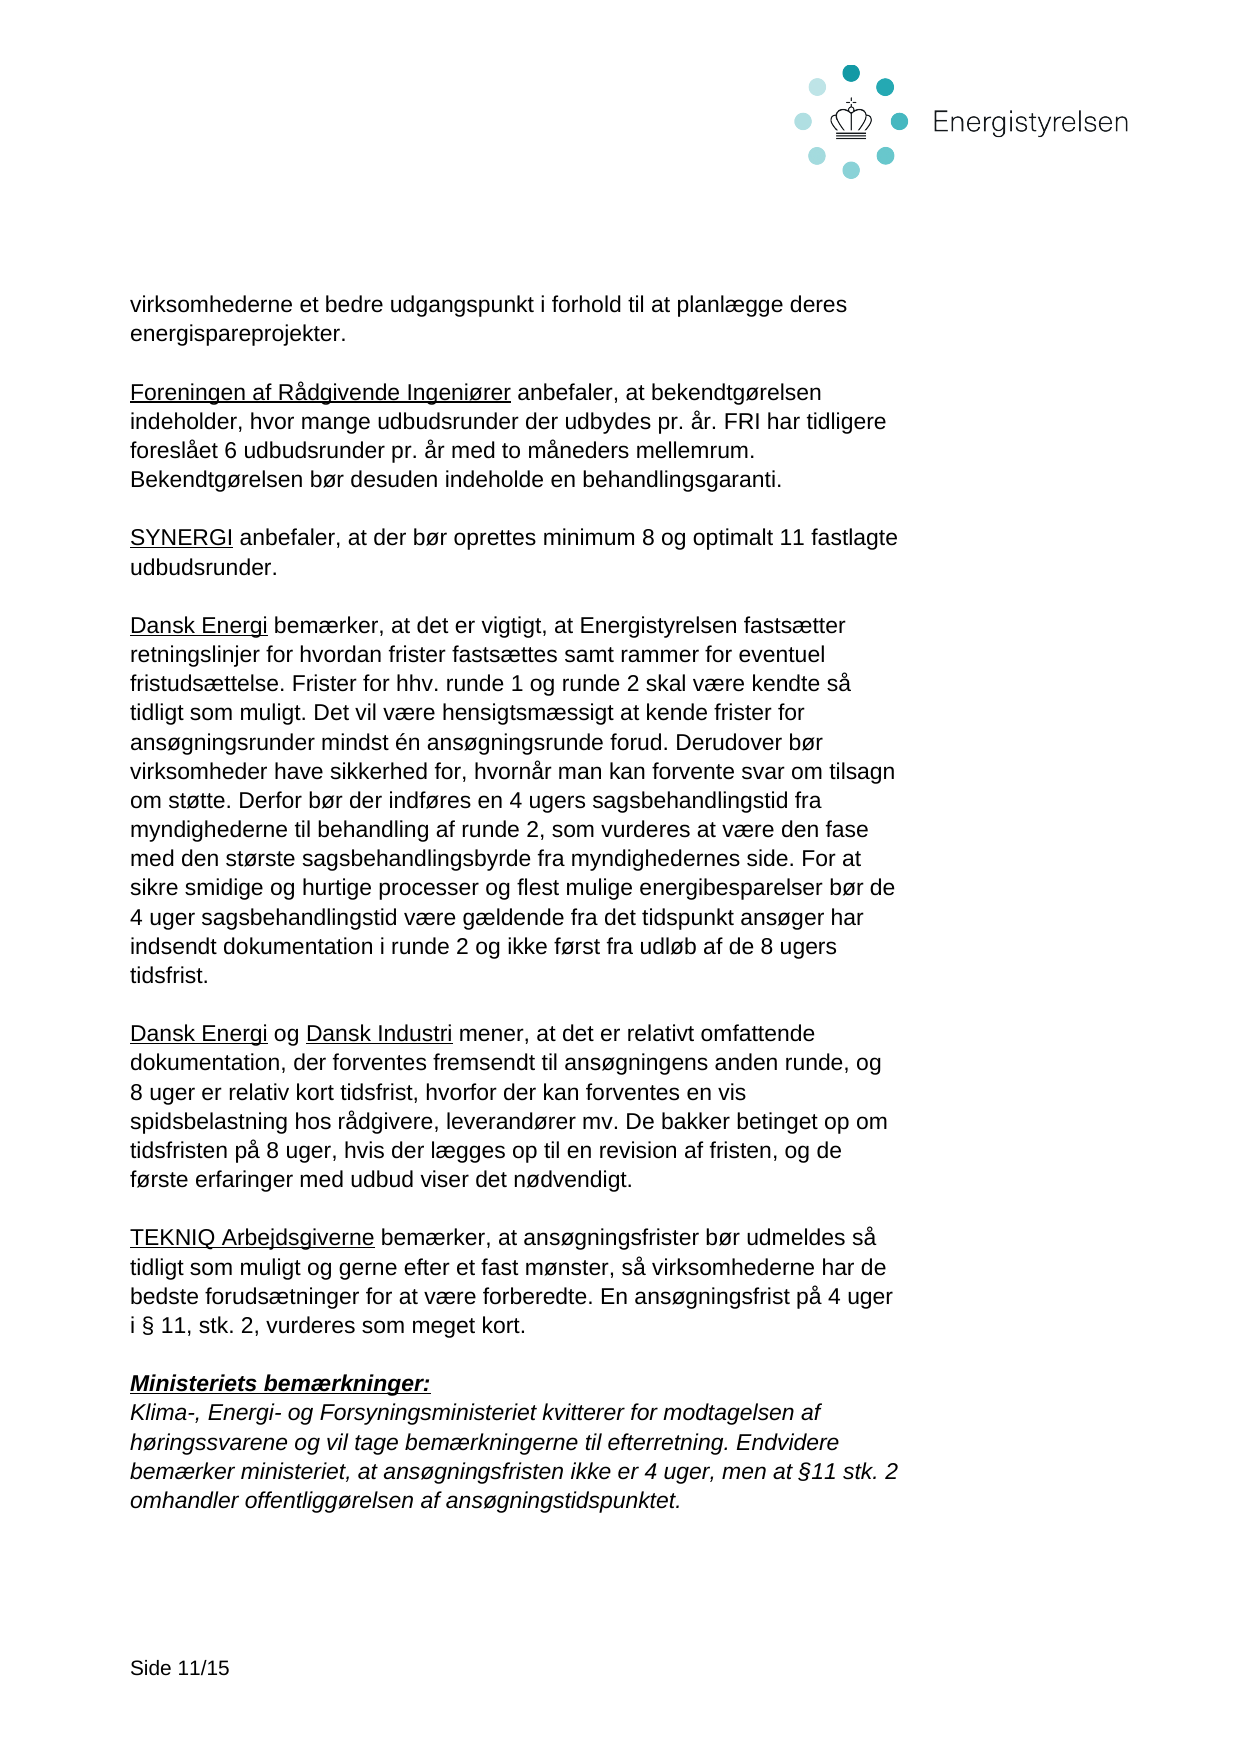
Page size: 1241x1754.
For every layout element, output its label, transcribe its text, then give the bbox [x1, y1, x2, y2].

text TEKNIQ Arbejdsgiverne bemærker, at ansøgningsfrister bør udmeldes så tidligt som muligt og gerne efter et fast mønster, så virksomhederne har de bedste forudsætninger for at være forberedte. En ansøgningsfrist på 4 uger i § 11, stk. 2, vurderes som meget kort. [130, 1222, 901, 1338]
text Klima-, Energi- og Forsyningsministeriet kvitterer for modtagelsen af høringssvarene og vil tage bemærkningerne til efterretning. Endvidere bemærker ministeriet, at ansøgningsfristen ikke er 4 uger, men at §11 stk. 2 omhandler offentliggørelsen af ansøgningstidspunktet. [130, 1397, 901, 1513]
text Foreningen af Rådgivende Ingeniører anbefaler, at bekendtgørelsen indeholder, hvor mange udbudsrunder der udbydes pr. år. FRI har tidligere foreslået 6 udbudsrunder pr. år med to måneders mellemrum. Bekendtgørelsen bør desuden indeholde en behandlingsgaranti. [130, 376, 901, 492]
text SYNERGI anbefaler, at der bør oprettes minimum 8 og optimalt 11 fastlagte udbudsrunder. [130, 522, 901, 580]
text Dansk Energi bemærker, at det er vigtigt, at Energistyrelsen fastsætter retningslinjer for hvordan frister fastsættes samt rammer for eventuel fristudsættelse. Frister for hhv. runde 1 og runde 2 skal være kendte så tidligt som muligt. Det vil være hensigtsmæssigt at kende frister for ansøgningsrunder mindst én ansøgningsrunde forud. Derudover bør virksomheder have sikkerhed for, hvornår man kan forvente svar om tilsagn om støtte. Derfor bør der indføres en 4 ugers sagsbehandlingstid fra myndighederne til behandling af runde 2, som vurderes at være den fase med den største sagsbehandlingsbyrde fra myndighedernes side. For at sikre smidige og hurtige processer og flest mulige energibesparelser bør de 4 uger sagsbehandlingstid være gældende fra det tidspunkt ansøger har indsendt dokumentation i runde 2 og ikke først fra udløb af de 8 ugers tidsfrist. [130, 609, 901, 988]
text Ministeriets bemærkninger: [130, 1367, 901, 1397]
text Dansk Energi og Dansk Industri mener, at det er relativt omfattende dokumentation, der forventes fremsendt til ansøgningens anden runde, og 8 uger er relativ kort tidsfrist, hvorfor der kan forventes en vis spidsbelastning hos rådgivere, leverandører mv. De bakker betinget op om tidsfristen på 8 uger, hvis der lægges op til en revision af fristen, og de første erfaringer med udbud viser det nødvendigt. [130, 1017, 901, 1192]
picture [794, 65, 1130, 179]
